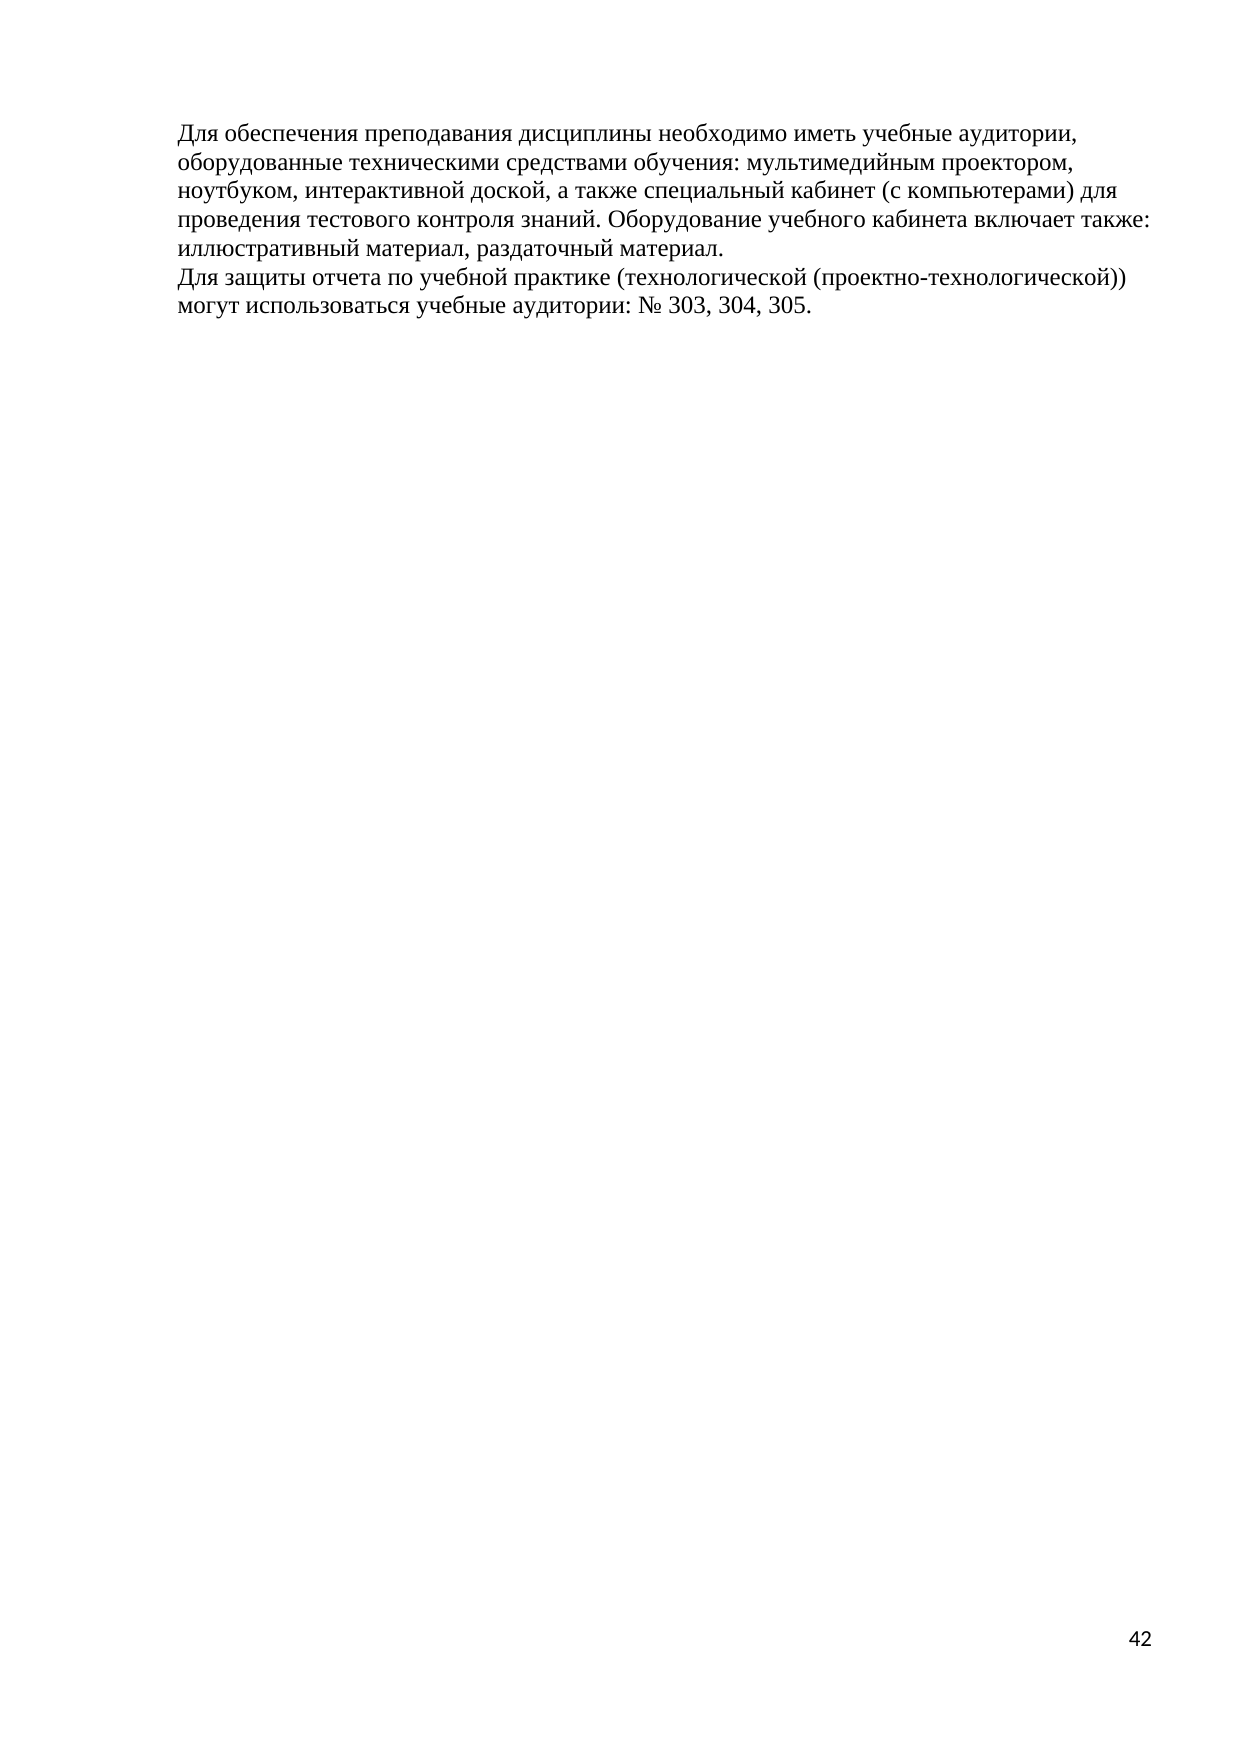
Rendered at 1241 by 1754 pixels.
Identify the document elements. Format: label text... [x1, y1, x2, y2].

text Для защиты отчета по учебной практике (технологической (проектно-технологической)) могут использоваться учебные аудитории: № 303, 304, 305. [177, 262, 1152, 319]
text Для обеспечения преподавания дисциплины необходимо иметь учебные аудитории, оборудованные техническими средствами обучения: мультимедийным проектором, ноутбуком, интерактивной доской, а также специальный кабинет (с компьютерами) для проведения тестового контроля знаний. Оборудование учебного кабинета включает также: иллюстративный материал, раздаточный материал. [177, 118, 1152, 262]
